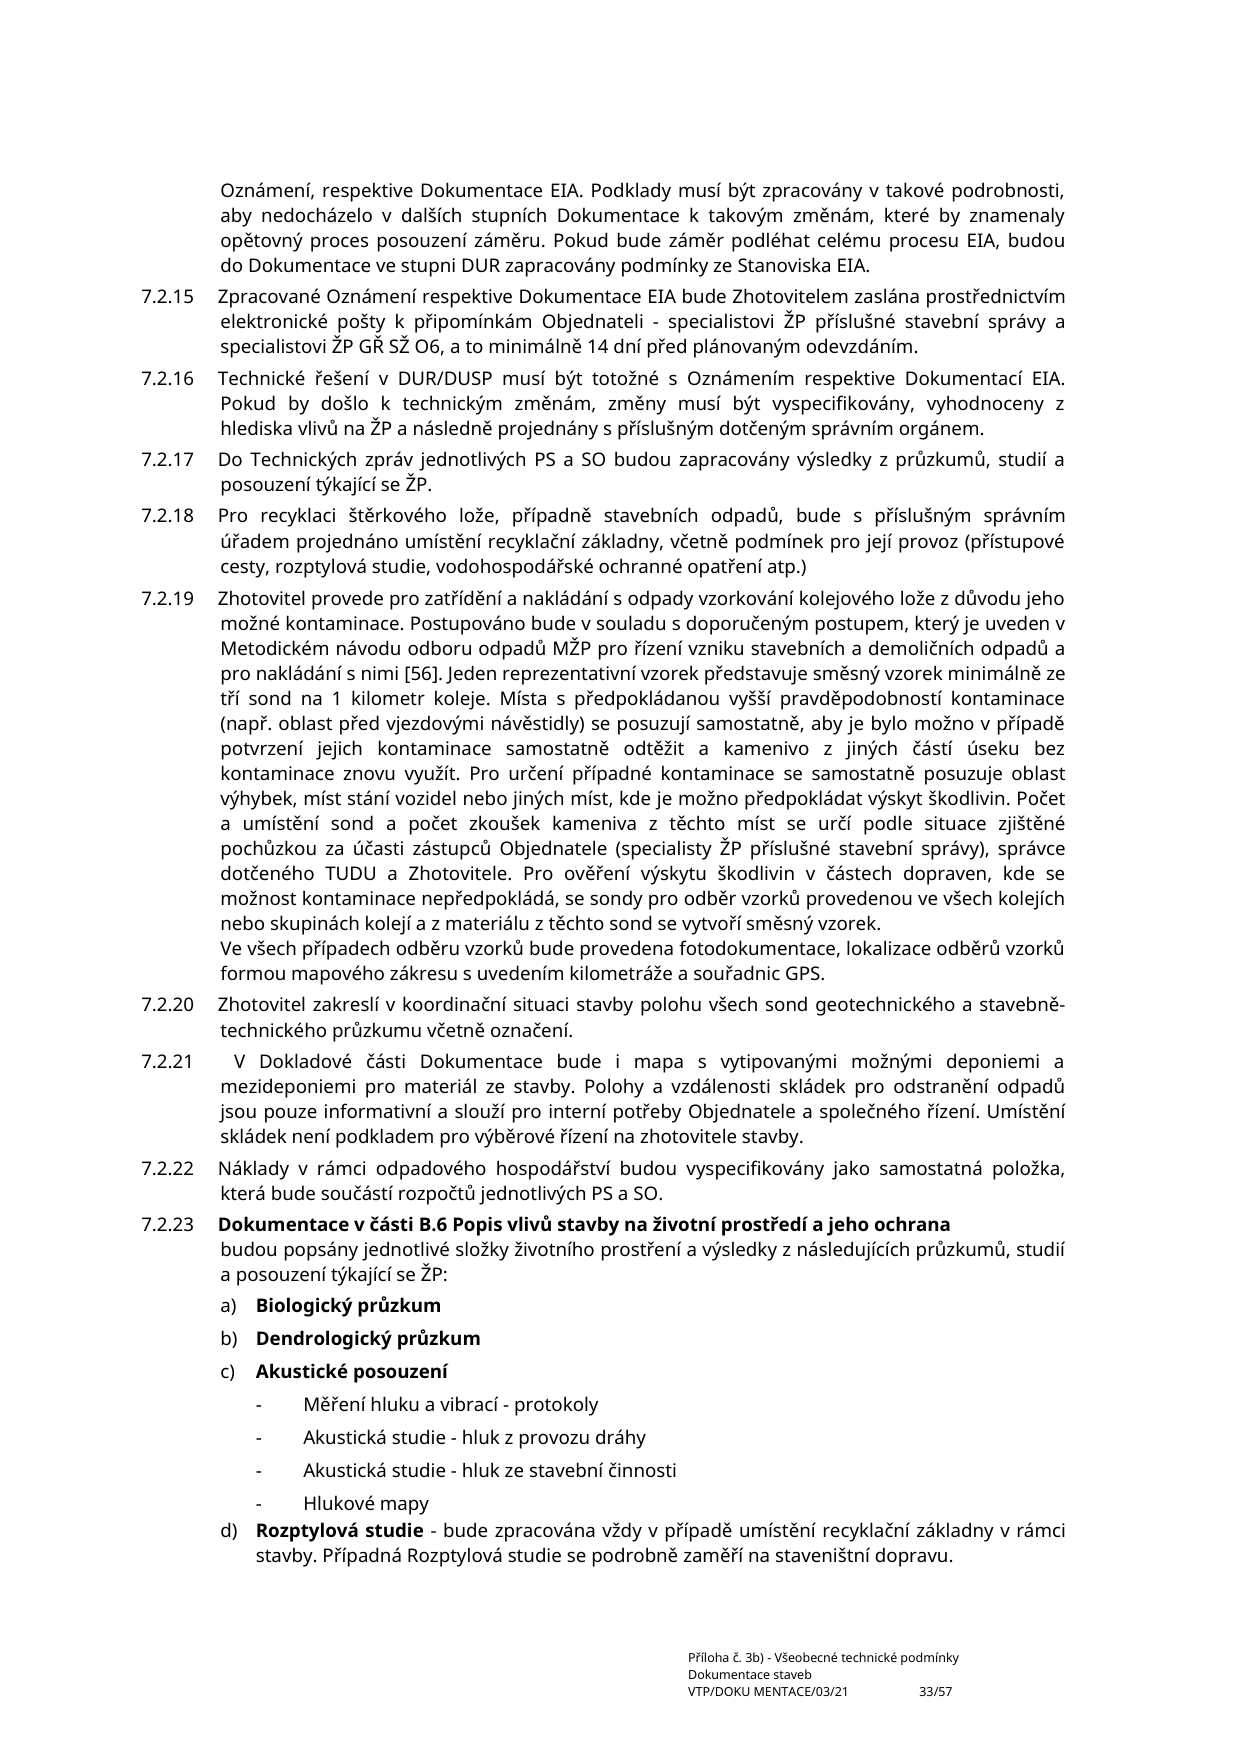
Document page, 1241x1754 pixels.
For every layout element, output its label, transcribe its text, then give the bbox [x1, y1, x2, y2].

list Akustické posouzení [220, 1352, 1066, 1385]
list Dokumentace v části B.6 Popis vlivů stavby na životní prostředí a jeho ochrana [141, 1211, 1066, 1236]
list Měření hluku a vibrací - protokoly [256, 1385, 1066, 1418]
list Do Technických zpráv jednotlivých PS a SO budou zapracovány výsledky z průzkumů, studií a posouzení týkající se ŽP. [141, 446, 1066, 496]
list Hlukové mapy [256, 1484, 1066, 1517]
text Ve všech případech odběru vzorků bude provedena fotodokumentace, lokalizace odběrů vzorků formou mapového zákresu s uvedením kilometráže a souřadnic GPS. [220, 935, 1066, 985]
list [141, 177, 1066, 277]
list Biologický průzkum [220, 1286, 1066, 1319]
list Akustická studie - hluk z provozu dráhy [256, 1418, 1066, 1451]
list Zhotovitel provede pro zatřídění a nakládání s odpady vzorkování kolejového lože z důvodu jeho možné kontaminace. Postupováno bude v souladu s doporučeným postupem, který je uveden v Metodickém návodu odboru odpadů MŽP pro řízení vzniku stavebních a demoličních odpadů a pro nakládání s nimi [56]. Jeden reprezentativní vzorek představuje směsný vzorek minimálně ze tří sond na 1 kilometr koleje. Místa s předpokládanou vyšší pravděpodobností kontaminace (např. oblast před vjezdovými návěstidly) se posuzují samostatně, aby je bylo možno v případě potvrzení jejich kontaminace samostatně odtěžit a kamenivo z jiných částí úseku bez kontaminace znovu využít. Pro určení případné kontaminace se samostatně posuzuje oblast výhybek, míst stání vozidel nebo jiných míst, kde je možno předpokládat výskyt škodlivin. Počet a umístění sond a počet zkoušek kameniva z těchto míst se určí podle situace zjištěné pochůzkou za účasti zástupců Objednatele (specialisty ŽP příslušné stavební správy), správce dotčeného TUDU a Zhotovitele. Pro ověření výskytu škodlivin v částech dopraven, kde se možnost kontaminace nepředpokládá, se sondy pro odběr vzorků provedenou ve všech kolejích nebo skupinách kolejí a z materiálu z těchto sond se vytvoří směsný vzorek. [141, 585, 1066, 935]
list Rozptylová studie - bude zpracována vždy v případě umístění recyklační základny v rámci stavby. Případná Rozptylová studie se podrobně zaměří na staveništní dopravu. [220, 1517, 1066, 1567]
list Náklady v rámci odpadového hospodářství budou vyspecifikovány jako samostatná položka, která bude součástí rozpočtů jednotlivých PS a SO. [141, 1155, 1066, 1205]
text budou popsány jednotlivé složky životního prostření a výsledky z následujících průzkumů, studií a posouzení týkající se ŽP: [220, 1236, 1066, 1286]
list Dendrologický průzkum [220, 1319, 1066, 1352]
list Zhotovitel zakreslí v koordinační situaci stavby polohu všech sond geotechnického a stavebně-technického průzkumu včetně označení. [141, 991, 1066, 1042]
list Akustická studie - hluk ze stavební činnosti [256, 1451, 1066, 1484]
list Pro recyklaci štěrkového lože, případně stavebních odpadů, bude s příslušným správním úřadem projednáno umístění recyklační základny, včetně podmínek pro její provoz (přístupové cesty, rozptylová studie, vodohospodářské ochranné opatření atp.) [141, 502, 1066, 579]
list V Dokladové části Dokumentace bude i mapa s vytipovanými možnými deponiemi a mezideponiemi pro materiál ze stavby. Polohy a vzdálenosti skládek pro odstranění odpadů jsou pouze informativní a slouží pro interní potřeby Objednatele a společného řízení. Umístění skládek není podkladem pro výběrové řízení na zhotovitele stavby. [141, 1049, 1066, 1149]
list Technické řešení v DUR/DUSP musí být totožné s Oznámením respektive Dokumentací EIA. Pokud by došlo k technickým změnám, změny musí být vyspecifikovány, vyhodnoceny z hlediska vlivů na ŽP a následně projednány s příslušným dotčeným správním orgánem. [141, 365, 1066, 440]
list Zpracované Oznámení respektive Dokumentace EIA bude Zhotovitelem zaslána prostřednictvím elektronické pošty k připomínkám Objednateli - specialistovi ŽP příslušné stavební správy a specialistovi ŽP GŘ SŽ O6, a to minimálně 14 dní před plánovaným odevzdáním. [141, 284, 1066, 359]
